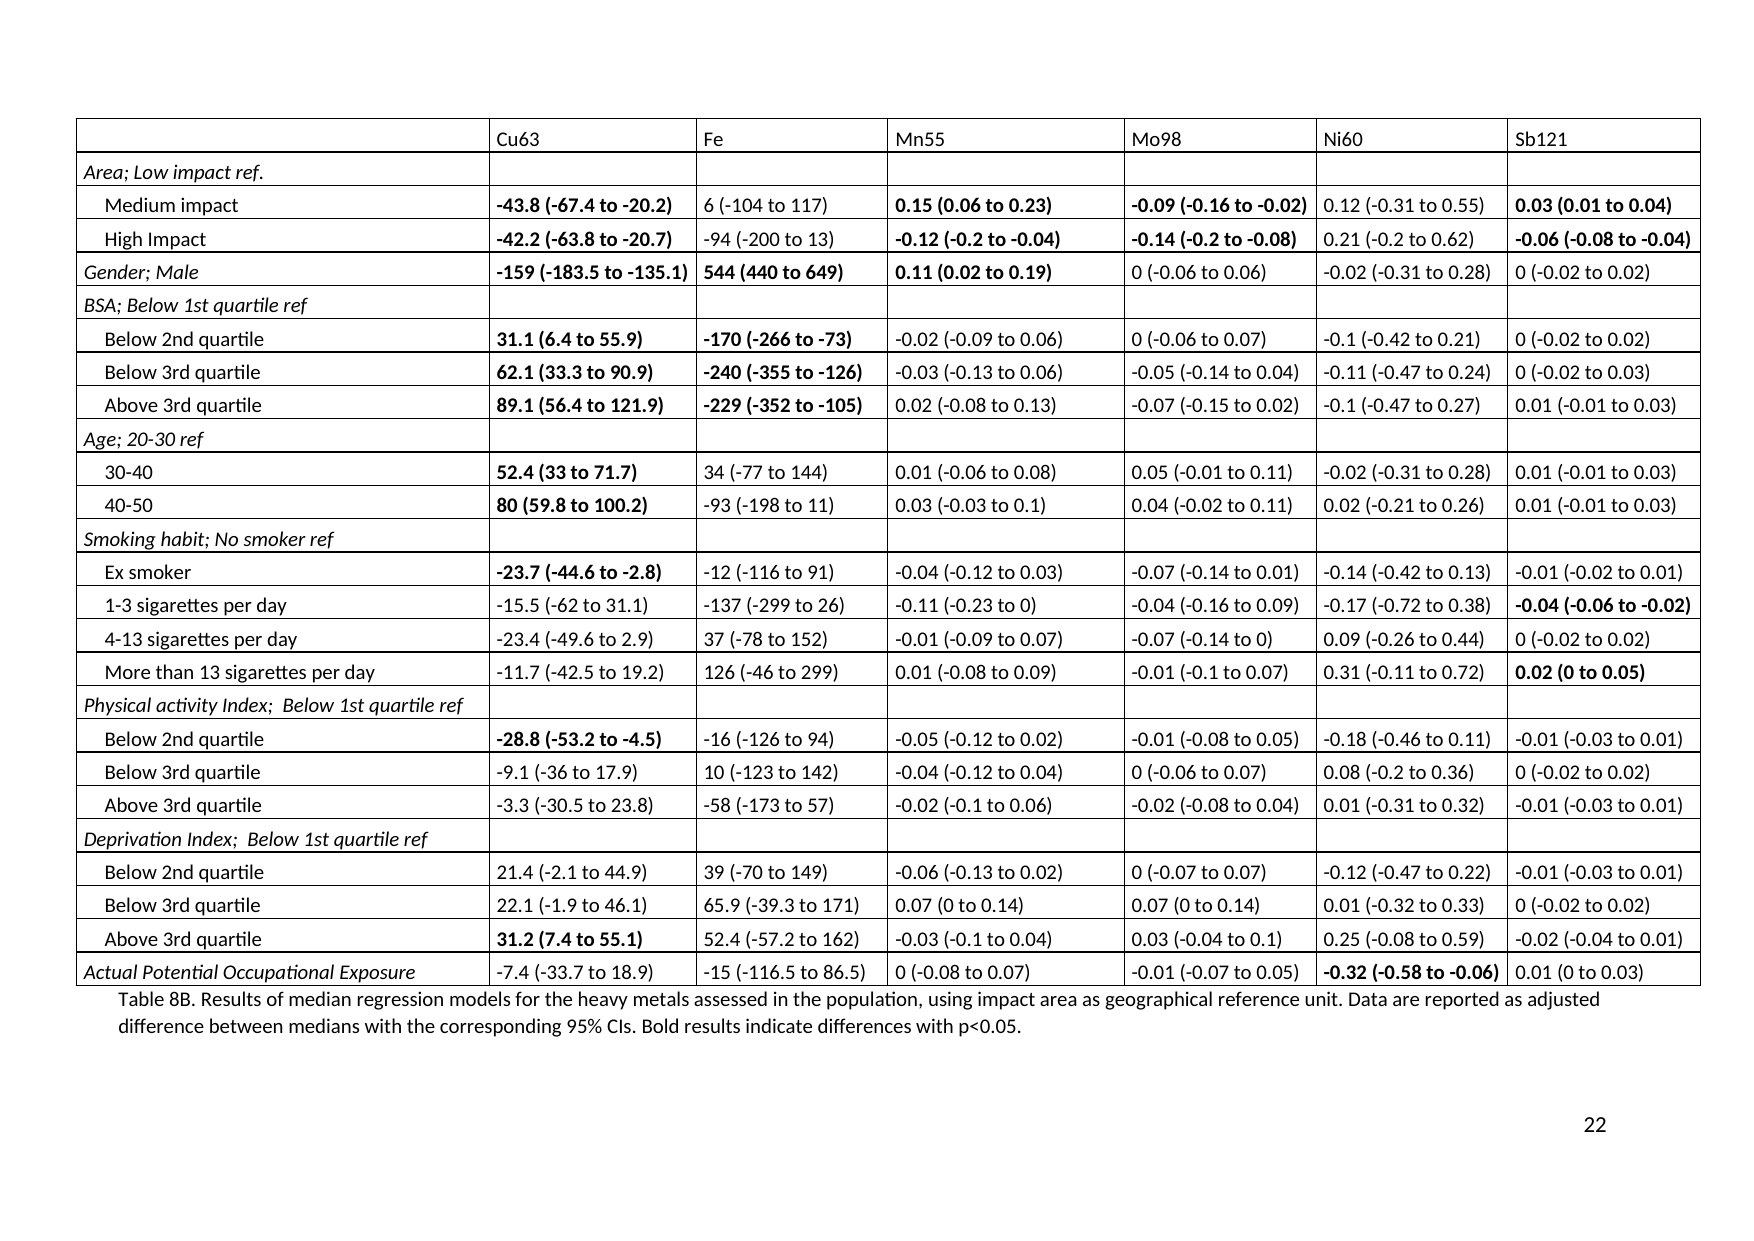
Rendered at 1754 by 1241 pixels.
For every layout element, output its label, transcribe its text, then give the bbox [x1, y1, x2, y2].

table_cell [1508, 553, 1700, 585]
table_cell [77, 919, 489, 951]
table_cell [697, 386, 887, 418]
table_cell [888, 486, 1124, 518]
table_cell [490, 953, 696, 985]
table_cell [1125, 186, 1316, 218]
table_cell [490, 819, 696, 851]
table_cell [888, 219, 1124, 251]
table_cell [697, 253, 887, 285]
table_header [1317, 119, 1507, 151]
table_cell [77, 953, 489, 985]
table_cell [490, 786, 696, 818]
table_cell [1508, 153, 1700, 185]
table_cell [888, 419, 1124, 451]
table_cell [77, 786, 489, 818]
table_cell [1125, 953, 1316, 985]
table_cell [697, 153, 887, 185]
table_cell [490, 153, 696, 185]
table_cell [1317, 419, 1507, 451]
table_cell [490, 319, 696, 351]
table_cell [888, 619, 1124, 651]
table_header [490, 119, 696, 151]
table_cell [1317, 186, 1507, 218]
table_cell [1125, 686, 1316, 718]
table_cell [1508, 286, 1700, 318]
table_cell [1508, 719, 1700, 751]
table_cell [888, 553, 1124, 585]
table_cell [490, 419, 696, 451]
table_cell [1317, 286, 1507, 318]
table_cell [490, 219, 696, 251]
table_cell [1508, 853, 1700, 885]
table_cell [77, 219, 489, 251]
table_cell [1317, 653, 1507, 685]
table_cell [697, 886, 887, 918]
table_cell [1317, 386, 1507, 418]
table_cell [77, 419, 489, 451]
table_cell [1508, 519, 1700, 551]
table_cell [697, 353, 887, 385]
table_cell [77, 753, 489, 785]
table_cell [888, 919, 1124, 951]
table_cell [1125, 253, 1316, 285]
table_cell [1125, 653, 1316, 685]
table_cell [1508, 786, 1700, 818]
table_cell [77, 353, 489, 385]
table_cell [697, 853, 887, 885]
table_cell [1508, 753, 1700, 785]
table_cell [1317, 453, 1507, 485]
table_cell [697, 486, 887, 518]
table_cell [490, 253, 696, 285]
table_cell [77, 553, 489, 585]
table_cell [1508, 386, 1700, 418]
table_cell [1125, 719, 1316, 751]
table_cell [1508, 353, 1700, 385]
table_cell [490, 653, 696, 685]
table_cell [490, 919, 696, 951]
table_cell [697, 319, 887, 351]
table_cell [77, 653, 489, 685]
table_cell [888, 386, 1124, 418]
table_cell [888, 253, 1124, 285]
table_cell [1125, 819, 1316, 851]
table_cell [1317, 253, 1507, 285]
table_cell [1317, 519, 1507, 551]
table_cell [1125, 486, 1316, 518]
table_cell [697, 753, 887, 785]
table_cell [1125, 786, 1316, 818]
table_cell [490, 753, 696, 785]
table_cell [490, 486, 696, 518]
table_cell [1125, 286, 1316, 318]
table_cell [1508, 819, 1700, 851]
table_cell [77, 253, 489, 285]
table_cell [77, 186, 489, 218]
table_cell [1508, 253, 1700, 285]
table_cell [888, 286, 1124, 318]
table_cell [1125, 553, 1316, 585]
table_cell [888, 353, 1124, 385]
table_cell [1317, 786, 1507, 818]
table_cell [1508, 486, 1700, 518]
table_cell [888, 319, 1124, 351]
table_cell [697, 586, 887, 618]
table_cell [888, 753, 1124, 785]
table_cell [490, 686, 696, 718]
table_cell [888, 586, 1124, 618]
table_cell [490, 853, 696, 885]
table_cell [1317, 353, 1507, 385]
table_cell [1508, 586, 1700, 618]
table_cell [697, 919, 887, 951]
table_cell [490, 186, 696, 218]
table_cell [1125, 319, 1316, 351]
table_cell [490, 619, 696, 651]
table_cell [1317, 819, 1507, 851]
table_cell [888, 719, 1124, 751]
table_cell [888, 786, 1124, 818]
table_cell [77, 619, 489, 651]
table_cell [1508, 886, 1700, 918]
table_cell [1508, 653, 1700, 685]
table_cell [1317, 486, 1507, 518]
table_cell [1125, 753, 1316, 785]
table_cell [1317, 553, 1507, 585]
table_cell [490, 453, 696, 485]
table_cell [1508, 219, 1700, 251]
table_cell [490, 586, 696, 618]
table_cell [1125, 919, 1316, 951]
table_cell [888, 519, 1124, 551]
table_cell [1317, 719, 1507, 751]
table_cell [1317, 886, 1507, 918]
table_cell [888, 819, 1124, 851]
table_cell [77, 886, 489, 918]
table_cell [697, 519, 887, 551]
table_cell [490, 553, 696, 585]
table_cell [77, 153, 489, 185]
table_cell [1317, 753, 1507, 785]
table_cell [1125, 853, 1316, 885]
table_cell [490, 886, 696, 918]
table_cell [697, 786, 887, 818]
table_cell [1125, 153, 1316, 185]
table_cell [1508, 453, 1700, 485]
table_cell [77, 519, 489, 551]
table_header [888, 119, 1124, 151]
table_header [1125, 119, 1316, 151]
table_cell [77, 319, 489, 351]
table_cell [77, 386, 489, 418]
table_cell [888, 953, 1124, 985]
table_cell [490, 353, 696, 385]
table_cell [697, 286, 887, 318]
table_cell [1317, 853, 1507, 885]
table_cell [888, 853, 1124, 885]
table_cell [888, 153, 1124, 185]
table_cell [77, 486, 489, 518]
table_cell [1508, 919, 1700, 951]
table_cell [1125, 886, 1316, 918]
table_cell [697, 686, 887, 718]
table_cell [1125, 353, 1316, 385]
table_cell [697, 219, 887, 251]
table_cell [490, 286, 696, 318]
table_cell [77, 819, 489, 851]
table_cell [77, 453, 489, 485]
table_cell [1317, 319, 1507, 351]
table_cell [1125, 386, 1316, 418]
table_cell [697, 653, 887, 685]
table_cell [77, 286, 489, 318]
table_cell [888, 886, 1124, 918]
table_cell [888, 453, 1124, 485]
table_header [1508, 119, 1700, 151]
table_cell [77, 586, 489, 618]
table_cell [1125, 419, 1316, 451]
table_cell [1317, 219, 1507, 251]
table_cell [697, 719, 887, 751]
text Table 8B. Results of median regression models for the heavy metals assessed in the population, using impact area as geographical reference unit. Data are reported as adjusted difference between medians with the corresponding 95% CIs. Bold results indicate differences with p<0.05. [118, 986, 1606, 1039]
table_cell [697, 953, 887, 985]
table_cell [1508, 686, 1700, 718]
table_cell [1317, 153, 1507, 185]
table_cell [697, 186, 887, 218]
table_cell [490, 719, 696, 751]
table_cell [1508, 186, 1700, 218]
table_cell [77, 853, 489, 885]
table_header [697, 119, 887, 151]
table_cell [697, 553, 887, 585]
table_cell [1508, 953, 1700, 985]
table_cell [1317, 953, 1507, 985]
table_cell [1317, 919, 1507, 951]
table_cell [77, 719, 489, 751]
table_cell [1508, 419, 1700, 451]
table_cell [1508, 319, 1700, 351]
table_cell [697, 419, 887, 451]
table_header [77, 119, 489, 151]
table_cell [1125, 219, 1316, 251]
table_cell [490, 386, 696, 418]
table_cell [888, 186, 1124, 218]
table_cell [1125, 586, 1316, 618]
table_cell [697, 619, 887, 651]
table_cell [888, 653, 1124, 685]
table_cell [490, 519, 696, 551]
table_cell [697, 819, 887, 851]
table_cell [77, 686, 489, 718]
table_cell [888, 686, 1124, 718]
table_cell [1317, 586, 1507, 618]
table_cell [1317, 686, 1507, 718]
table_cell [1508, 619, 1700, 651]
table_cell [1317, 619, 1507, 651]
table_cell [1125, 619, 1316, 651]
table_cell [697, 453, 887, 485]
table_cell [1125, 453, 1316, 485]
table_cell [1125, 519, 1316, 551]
